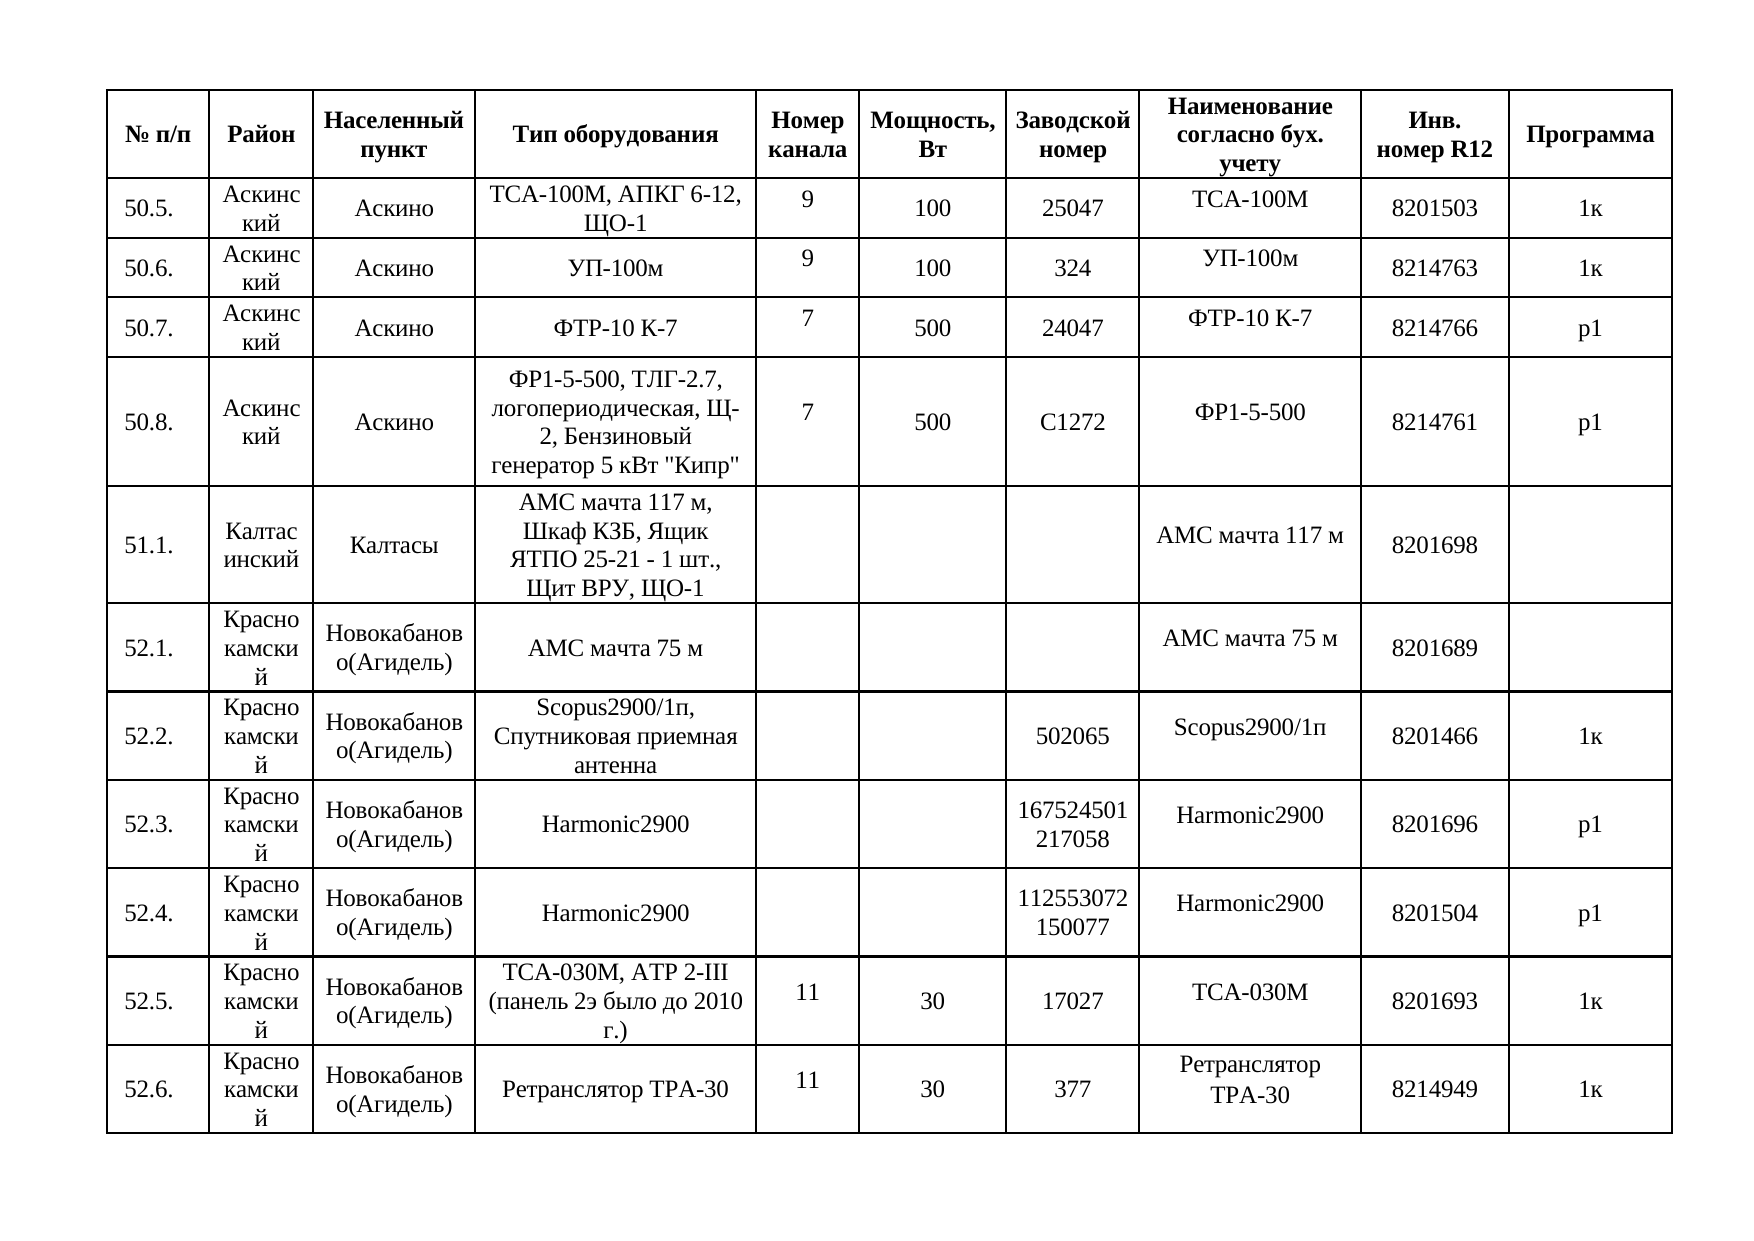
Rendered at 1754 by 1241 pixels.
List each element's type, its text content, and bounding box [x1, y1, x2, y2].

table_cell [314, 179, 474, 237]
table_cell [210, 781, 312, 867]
table_header Наименование согласно бух. учету [1140, 91, 1360, 177]
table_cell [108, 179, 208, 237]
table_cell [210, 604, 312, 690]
table_header Номер канала [757, 91, 858, 177]
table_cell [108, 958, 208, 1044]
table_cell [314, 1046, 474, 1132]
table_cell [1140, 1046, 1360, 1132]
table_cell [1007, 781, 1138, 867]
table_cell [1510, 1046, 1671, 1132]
table_header Мощность, Вт [860, 91, 1005, 177]
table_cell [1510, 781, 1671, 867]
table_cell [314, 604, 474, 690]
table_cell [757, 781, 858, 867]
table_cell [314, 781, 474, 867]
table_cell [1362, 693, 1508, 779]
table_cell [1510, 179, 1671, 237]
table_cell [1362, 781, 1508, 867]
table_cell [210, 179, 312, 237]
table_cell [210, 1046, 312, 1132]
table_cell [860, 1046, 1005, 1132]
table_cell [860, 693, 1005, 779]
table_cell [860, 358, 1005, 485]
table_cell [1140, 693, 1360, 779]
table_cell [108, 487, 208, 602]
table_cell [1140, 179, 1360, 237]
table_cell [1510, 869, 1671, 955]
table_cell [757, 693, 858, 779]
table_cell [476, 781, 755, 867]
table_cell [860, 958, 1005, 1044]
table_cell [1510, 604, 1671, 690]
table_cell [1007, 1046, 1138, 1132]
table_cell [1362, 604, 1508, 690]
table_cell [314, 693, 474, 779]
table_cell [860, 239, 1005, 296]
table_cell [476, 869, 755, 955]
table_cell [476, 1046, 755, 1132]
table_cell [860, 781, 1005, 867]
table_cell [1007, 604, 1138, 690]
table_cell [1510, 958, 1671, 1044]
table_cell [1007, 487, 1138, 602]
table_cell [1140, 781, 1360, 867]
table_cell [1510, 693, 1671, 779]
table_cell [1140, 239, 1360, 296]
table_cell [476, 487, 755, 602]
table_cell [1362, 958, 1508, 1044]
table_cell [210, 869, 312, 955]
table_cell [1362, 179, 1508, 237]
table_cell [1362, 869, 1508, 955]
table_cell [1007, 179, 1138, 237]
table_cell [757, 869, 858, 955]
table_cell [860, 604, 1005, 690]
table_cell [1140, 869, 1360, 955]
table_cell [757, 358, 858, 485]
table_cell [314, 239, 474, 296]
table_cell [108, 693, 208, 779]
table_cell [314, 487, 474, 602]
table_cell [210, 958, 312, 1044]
table_header Инв. номер R12 [1362, 91, 1508, 177]
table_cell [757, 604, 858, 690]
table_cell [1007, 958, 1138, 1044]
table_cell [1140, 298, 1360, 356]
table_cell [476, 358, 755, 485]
table_header Населенный пункт [314, 91, 474, 177]
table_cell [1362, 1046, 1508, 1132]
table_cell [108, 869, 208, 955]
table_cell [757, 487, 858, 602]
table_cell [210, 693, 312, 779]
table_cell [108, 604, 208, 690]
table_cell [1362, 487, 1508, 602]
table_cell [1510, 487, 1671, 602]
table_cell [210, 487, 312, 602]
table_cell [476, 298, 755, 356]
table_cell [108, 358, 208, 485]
table_header Программа [1510, 91, 1671, 177]
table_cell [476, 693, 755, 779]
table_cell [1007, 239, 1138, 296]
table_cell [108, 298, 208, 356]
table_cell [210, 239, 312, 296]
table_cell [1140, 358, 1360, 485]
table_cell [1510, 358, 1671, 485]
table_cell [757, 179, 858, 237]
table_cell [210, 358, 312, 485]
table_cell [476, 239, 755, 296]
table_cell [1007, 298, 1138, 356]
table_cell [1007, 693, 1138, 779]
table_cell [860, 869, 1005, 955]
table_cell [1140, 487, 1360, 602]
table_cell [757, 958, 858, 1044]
table_header Район [210, 91, 312, 177]
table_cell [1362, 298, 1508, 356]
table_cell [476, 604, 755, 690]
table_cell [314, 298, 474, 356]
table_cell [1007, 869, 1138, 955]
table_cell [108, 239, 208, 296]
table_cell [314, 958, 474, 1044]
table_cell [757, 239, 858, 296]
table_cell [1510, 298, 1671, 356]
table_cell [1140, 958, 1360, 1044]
table_header № п/п [108, 91, 208, 177]
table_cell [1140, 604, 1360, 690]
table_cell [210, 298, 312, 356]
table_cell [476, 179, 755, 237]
table_header Тип оборудования [476, 91, 755, 177]
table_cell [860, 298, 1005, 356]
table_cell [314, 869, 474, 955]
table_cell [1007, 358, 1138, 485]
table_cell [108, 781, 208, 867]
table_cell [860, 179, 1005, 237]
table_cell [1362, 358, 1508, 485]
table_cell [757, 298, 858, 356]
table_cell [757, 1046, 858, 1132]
table_header Заводской номер [1007, 91, 1138, 177]
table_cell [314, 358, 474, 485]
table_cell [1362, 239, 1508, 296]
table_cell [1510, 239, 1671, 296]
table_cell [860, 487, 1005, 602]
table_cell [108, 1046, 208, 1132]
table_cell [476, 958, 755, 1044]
